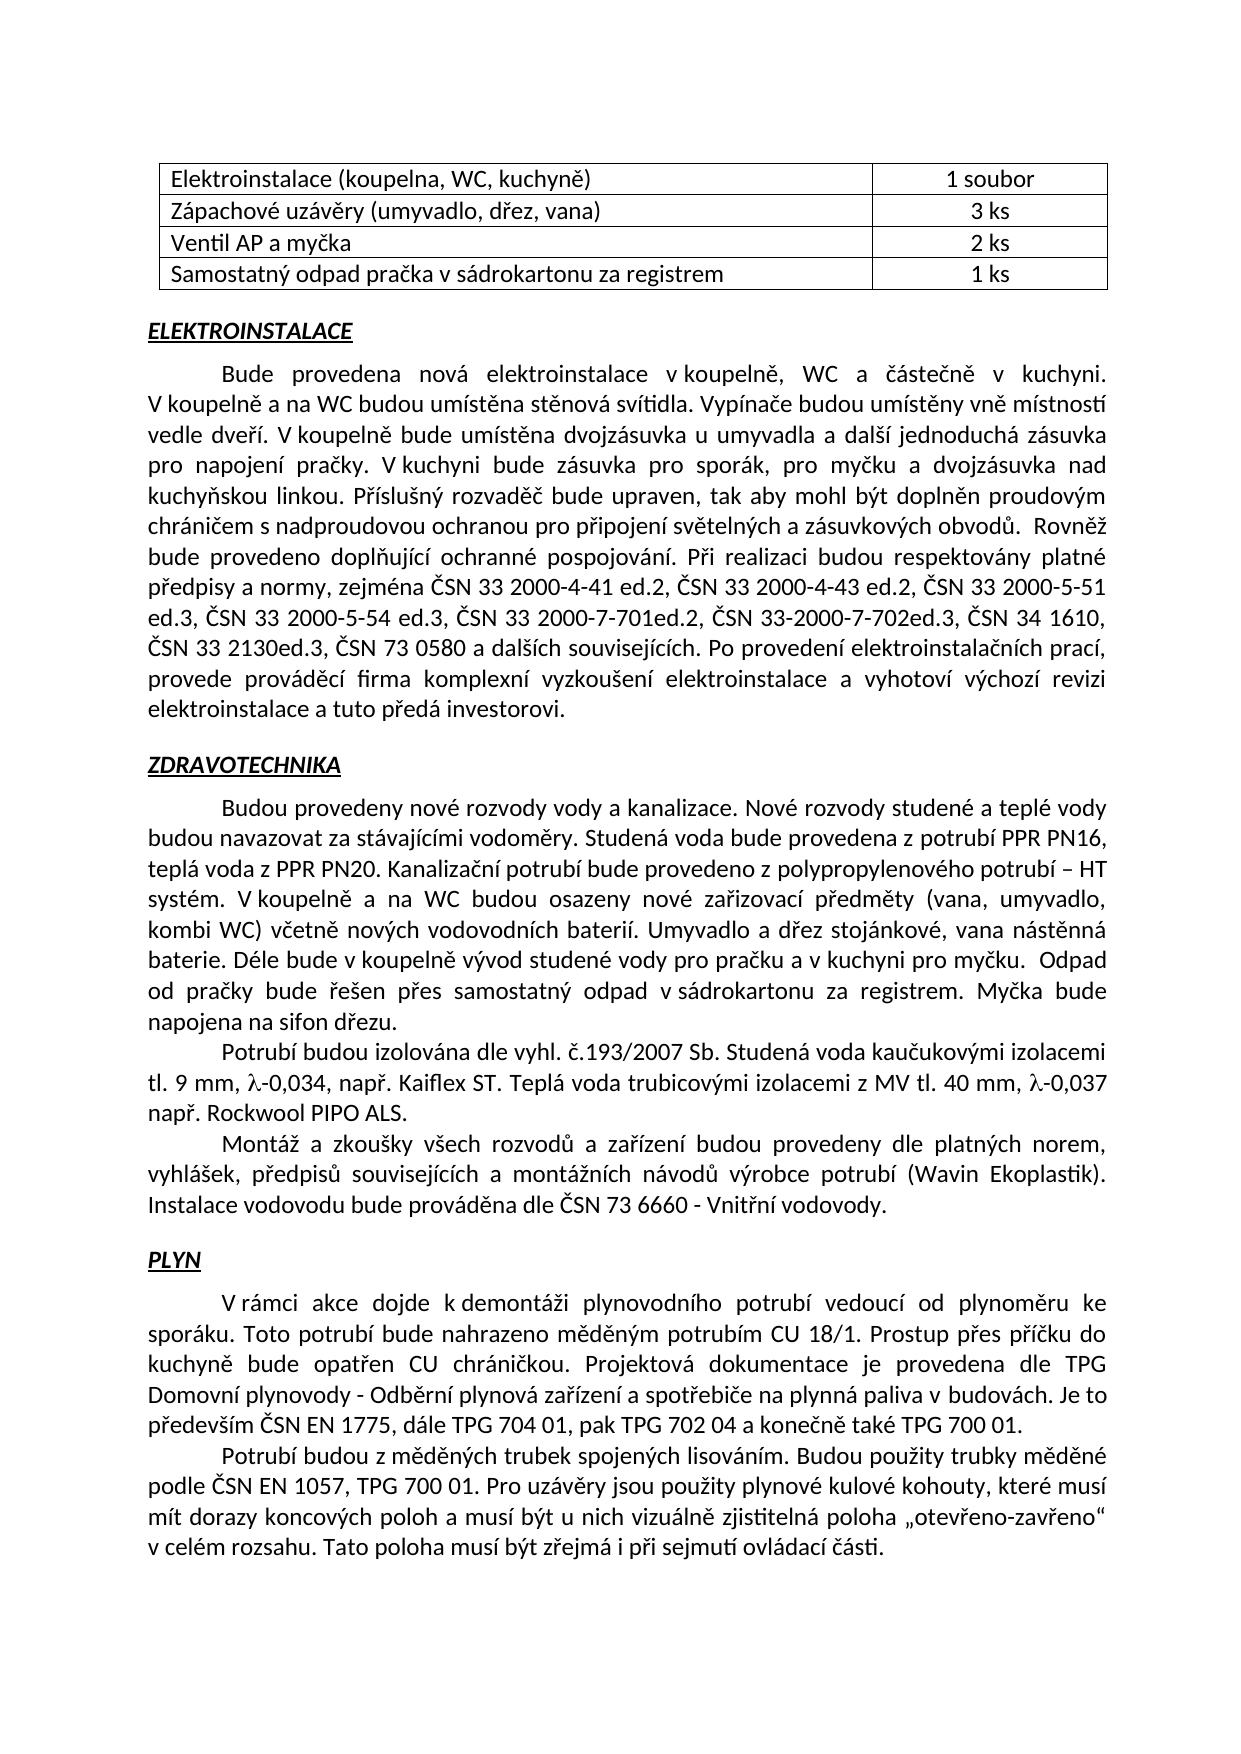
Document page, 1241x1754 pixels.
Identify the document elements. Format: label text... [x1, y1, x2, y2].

text ZDRAVOTECHNIKA [148, 749, 1107, 779]
table_cell 1 soubor [873, 164, 1107, 194]
text Potrubí budou izolována dle vyhl. č.193/2007 Sb. Studená voda kaučukovými izolacemi tl. 9 mm, -0,034, např. Kaiflex ST. Teplá voda trubicovými izolacemi z MV tl. 40 mm, -0,037 např. Rockwool PIPO ALS. [148, 1036, 1107, 1128]
text Potrubí budou z měděných trubek spojených lisováním. Budou použity trubky měděné podle ČSN EN 1057, TPG 700 01. Pro uzávěry jsou použity plynové kulové kohouty, které musí mít dorazy koncových poloh a musí být u nich vizuálně zjistitelná poloha „otevřeno-zavřeno“ v celém rozsahu. Tato poloha musí být zřejmá i při sejmutí ovládací části. [148, 1440, 1107, 1562]
text Budou provedeny nové rozvody vody a kanalizace. Nové rozvody studené a teplé vody budou navazovat za stávajícími vodoměry. Studená voda bude provedena z potrubí PPR PN16, teplá voda z PPR PN20. Kanalizační potrubí bude provedeno z polypropylenového potrubí – HT systém. V koupelně a na WC budou osazeny nové zařizovací předměty (vana, umyvadlo, kombi WC) včetně nových vodovodních baterií. Umyvadlo a dřez stojánkové, vana nástěnná baterie. Déle bude v koupelně vývod studené vody pro pračku a v kuchyni pro myčku. Odpad od pračky bude řešen přes samostatný odpad v sádrokartonu za registrem. Myčka bude napojena na sifon dřezu. [148, 792, 1107, 1036]
table_cell 2 ks [873, 227, 1107, 257]
table_cell Zápachové uzávěry (umyvadlo, dřez, vana) [160, 195, 872, 226]
table_cell Elektroinstalace (koupelna, WC, kuchyně) [160, 164, 872, 194]
table_cell 1 ks [873, 258, 1107, 289]
text V rámci akce dojde k demontáži plynovodního potrubí vedoucí od plynoměru ke sporáku. Toto potrubí bude nahrazeno měděným potrubím CU 18/1. Prostup přes příčku do kuchyně bude opatřen CU chráničkou. Projektová dokumentace je provedena dle TPG Domovní plynovody - Odběrní plynová zařízení a spotřebiče na plynná paliva v budovách. Je to především ČSN EN 1775, dále TPG 704 01, pak TPG 702 04 a konečně také TPG 700 01. [148, 1287, 1107, 1440]
text Montáž a zkoušky všech rozvodů a zařízení budou provedeny dle platných norem, vyhlášek, předpisů souvisejících a montážních návodů výrobce potrubí (Wavin Ekoplastik). Instalace vodovodu bude prováděna dle ČSN 73 6660 - Vnitřní vodovody. [148, 1128, 1107, 1219]
table_cell Samostatný odpad pračka v sádrokartonu za registrem [160, 258, 872, 289]
text Bude provedena nová elektroinstalace v koupelně, WC a částečně v kuchyni. V koupelně a na WC budou umístěna stěnová svítidla. Vypínače budou umístěny vně místností vedle dveří. V koupelně bude umístěna dvojzásuvka u umyvadla a další jednoduchá zásuvka pro napojení pračky. V kuchyni bude zásuvka pro sporák, pro myčku a dvojzásuvka nad kuchyňskou linkou. Příslušný rozvaděč bude upraven, tak aby mohl být doplněn proudovým chráničem s nadproudovou ochranou pro připojení světelných a zásuvkových obvodů. Rovněž bude provedeno doplňující ochranné pospojování. Při realizaci budou respektovány platné předpisy a normy, zejména ČSN 33 2000-4-41 ed.2, ČSN 33 2000-4-43 ed.2, ČSN 33 2000-5-51 ed.3, ČSN 33 2000-5-54 ed.3, ČSN 33 2000-7-701ed.2, ČSN 33-2000-7-702ed.3, ČSN 34 1610, ČSN 33 2130ed.3, ČSN 73 0580 a dalších souvisejících. Po provedení elektroinstalačních prací, provede prováděcí firma komplexní vyzkoušení elektroinstalace a vyhotoví výchozí revizi elektroinstalace a tuto předá investorovi. [148, 358, 1107, 724]
table_cell Ventil AP a myčka [160, 227, 872, 257]
table_cell 3 ks [873, 195, 1107, 226]
text PLYN [148, 1244, 1107, 1275]
text ELEKTROINSTALACE [148, 315, 1107, 345]
